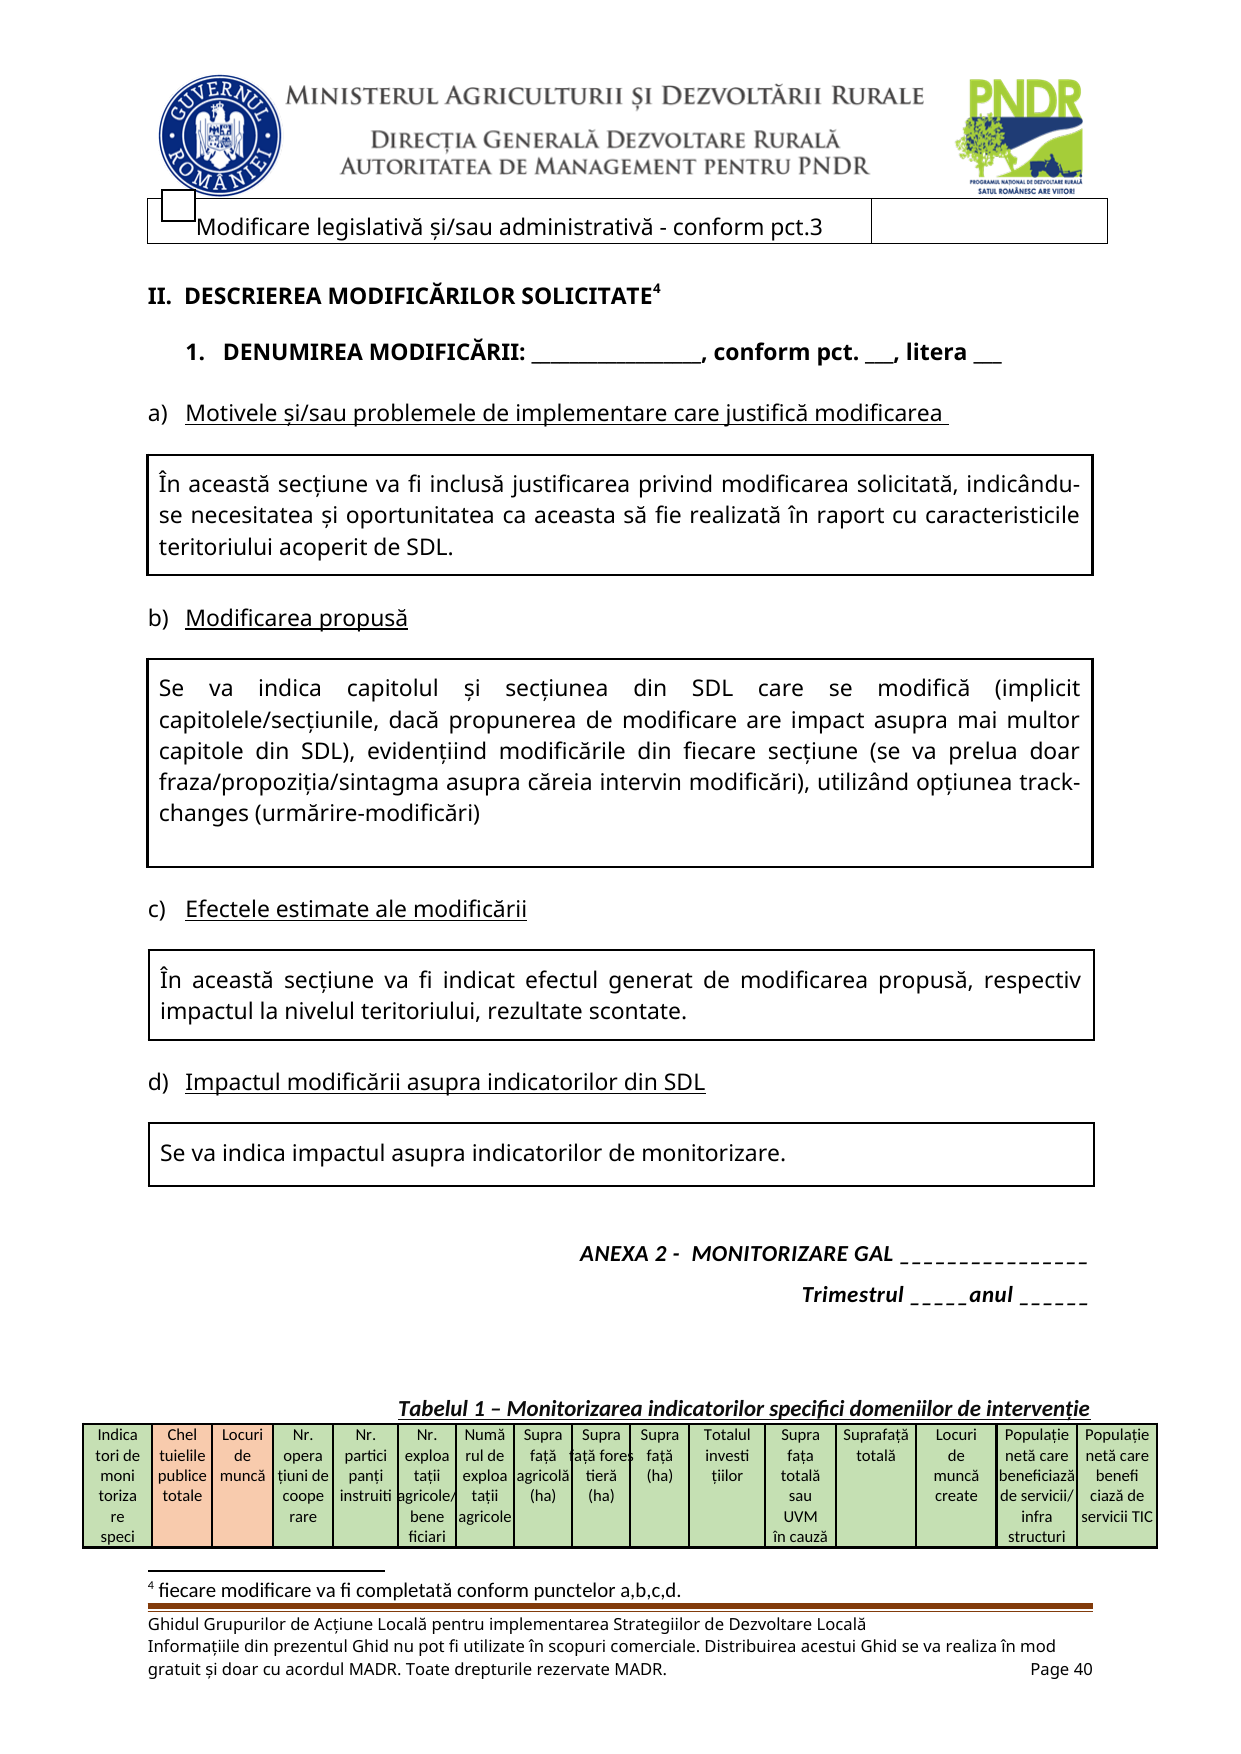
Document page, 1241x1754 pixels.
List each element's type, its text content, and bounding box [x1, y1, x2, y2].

picture [157, 73, 1083, 198]
table_header Supra față (ha) [631, 1425, 688, 1546]
list Efectele estimate ale modificării [148, 893, 1093, 924]
text ANEXA 2 - MONITORIZARE GAL ________________ [148, 1239, 1093, 1268]
table_header Locuri de muncă create [917, 1425, 995, 1546]
text II. DESCRIEREA MODIFICĂRILOR SOLICITATE [148, 279, 1093, 311]
table_cell [872, 199, 1107, 243]
list Motivele și/sau problemele de implementare care justifică modificarea [148, 397, 1093, 428]
table_header Indica tori de moni toriza re speci fici domeniilor de inter venție [84, 1425, 151, 1546]
table_header Locuri de muncă [213, 1425, 272, 1546]
table_header Nr. partici panți instruiti [334, 1425, 397, 1546]
table_header Supra față fores tieră (ha) [573, 1425, 629, 1546]
table_header Nr. exploa tații agricole/bene ficiari [399, 1425, 455, 1546]
table_header Populație netă care beneficiază de servicii/ infra structuri îmbună tățite [998, 1425, 1076, 1546]
table_header Totalul investi țiilor [690, 1425, 764, 1546]
table_header Supra față agricolă (ha) [515, 1425, 571, 1546]
table_header Se va indica impactul asupra indicatorilor de monitorizare. [150, 1124, 1093, 1184]
list Impactul modificării asupra indicatorilor din SDL [148, 1066, 1093, 1097]
table_header În această secțiune va fi indicat efectul generat de modificarea propusă, respectiv impactul la nivelul teritoriului, rezultate scontate. [150, 951, 1093, 1039]
list Modificarea propusă [148, 601, 1093, 633]
table_header Populație netă care benefi ciază de servicii TIC [1078, 1425, 1156, 1546]
text Tabelul 1 – Monitorizarea indicatorilor specifici domeniilor de intervenție [148, 1394, 1093, 1422]
table_header Suprafață totală [837, 1425, 915, 1546]
table_header Chel tuielile publice totale [153, 1425, 211, 1546]
table_cell Modificare legislativă și/sau administrativă - conform pct.3 [148, 199, 871, 243]
table_header În această secțiune va fi inclusă justificarea privind modificarea solicitată, indicându-se necesitatea și oportunitatea ca aceasta să fie realizată în raport cu caracteristicile teritoriului acoperit de SDL. [149, 456, 1091, 574]
text Trimestrul _____anul ______ [148, 1280, 1093, 1308]
table_header Nr. opera țiuni de coope rare [274, 1425, 332, 1546]
table_header Se va indica capitolul și secțiunea din SDL care se modifică (implicit capitolele/secțiunile, dacă propunerea de modificare are impact asupra mai multor capitole din SDL), evidențiind modificările din fiecare secțiune (se va prelua doar fraza/propoziția/sintagma asupra căreia intervin modificări), utilizând opțiunea track-changes (urmărire-modificări) [149, 660, 1091, 866]
table_header Supra fața totală sau UVM în cauză [766, 1425, 835, 1546]
list DENUMIREA MODIFICĂRII: __________________, conform pct. ___, litera ___ [185, 336, 1093, 368]
table_header Numă rul de exploa tații agricole [457, 1425, 513, 1546]
